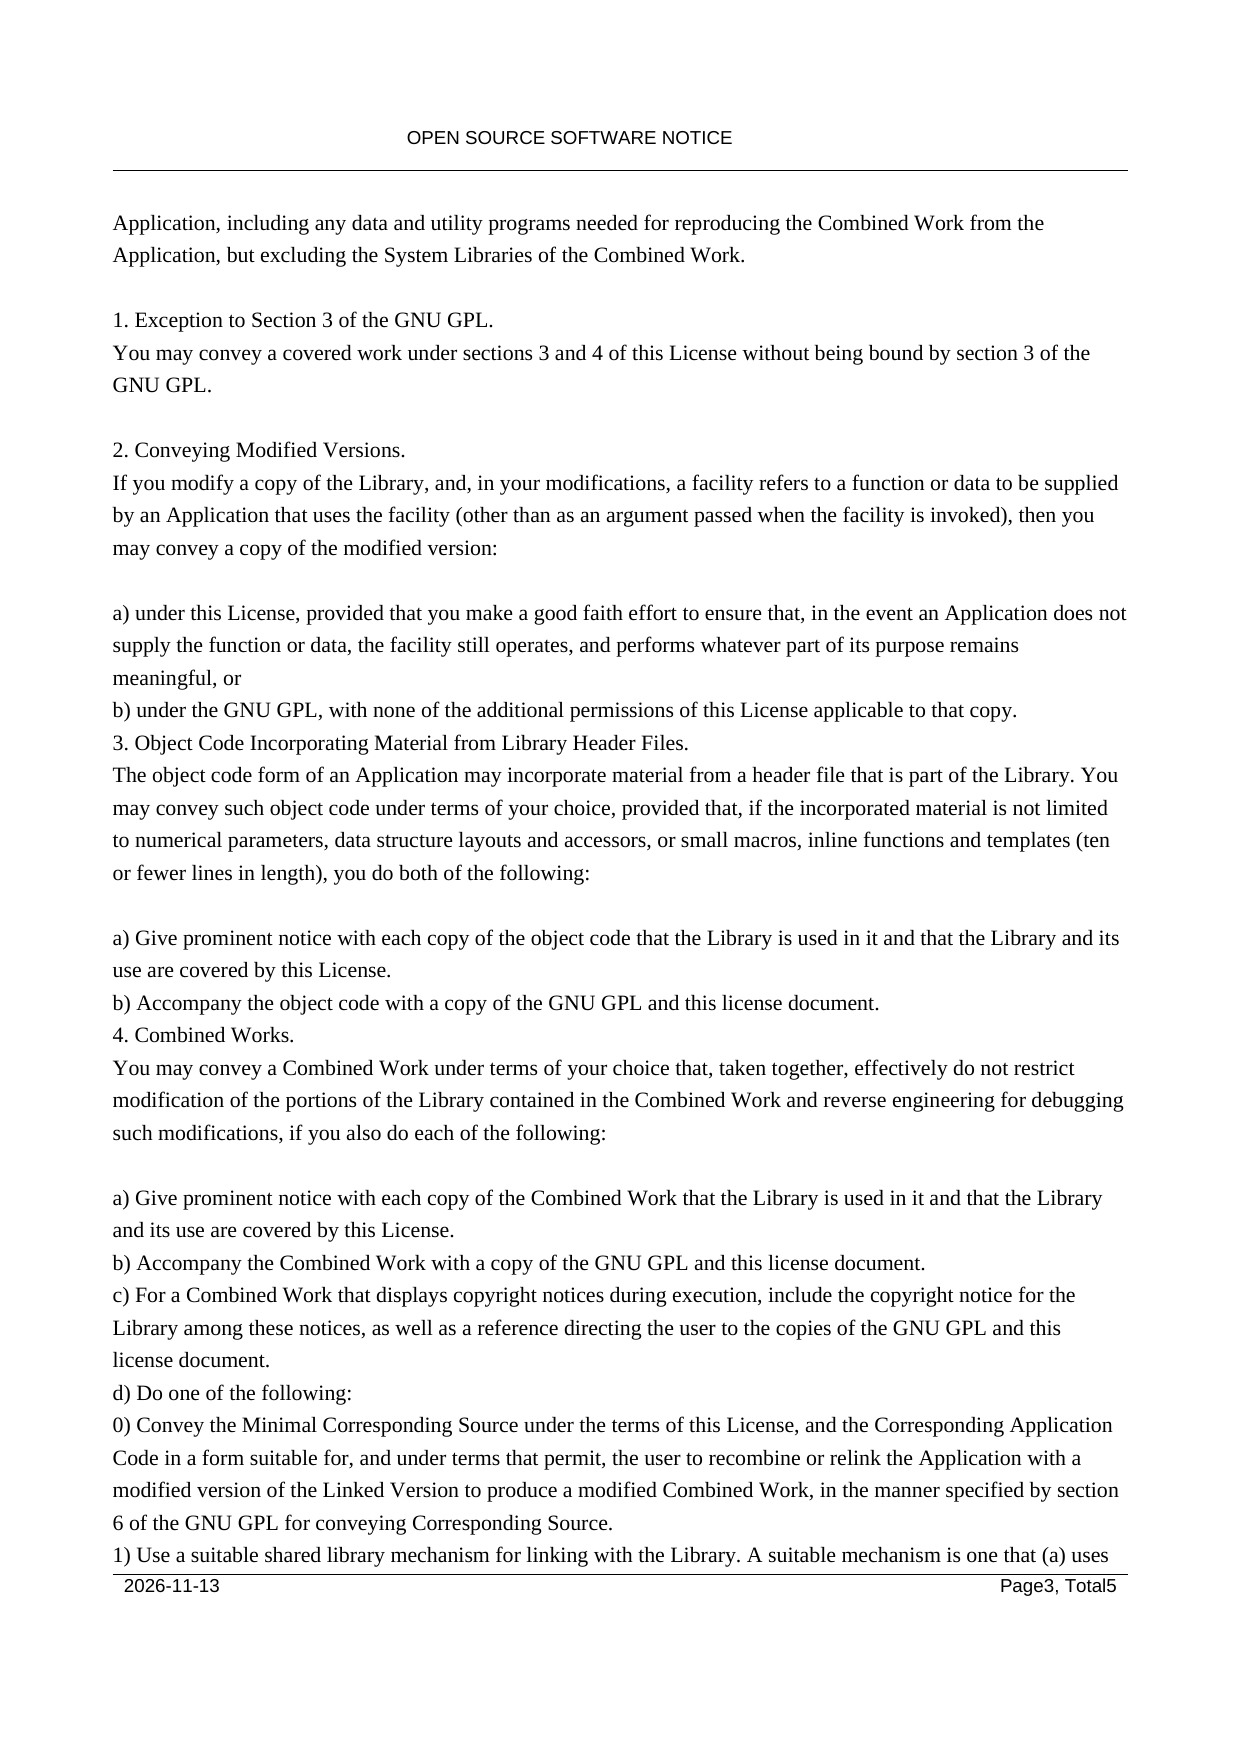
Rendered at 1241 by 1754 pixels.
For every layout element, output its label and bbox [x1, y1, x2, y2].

text [112, 206, 1128, 1571]
